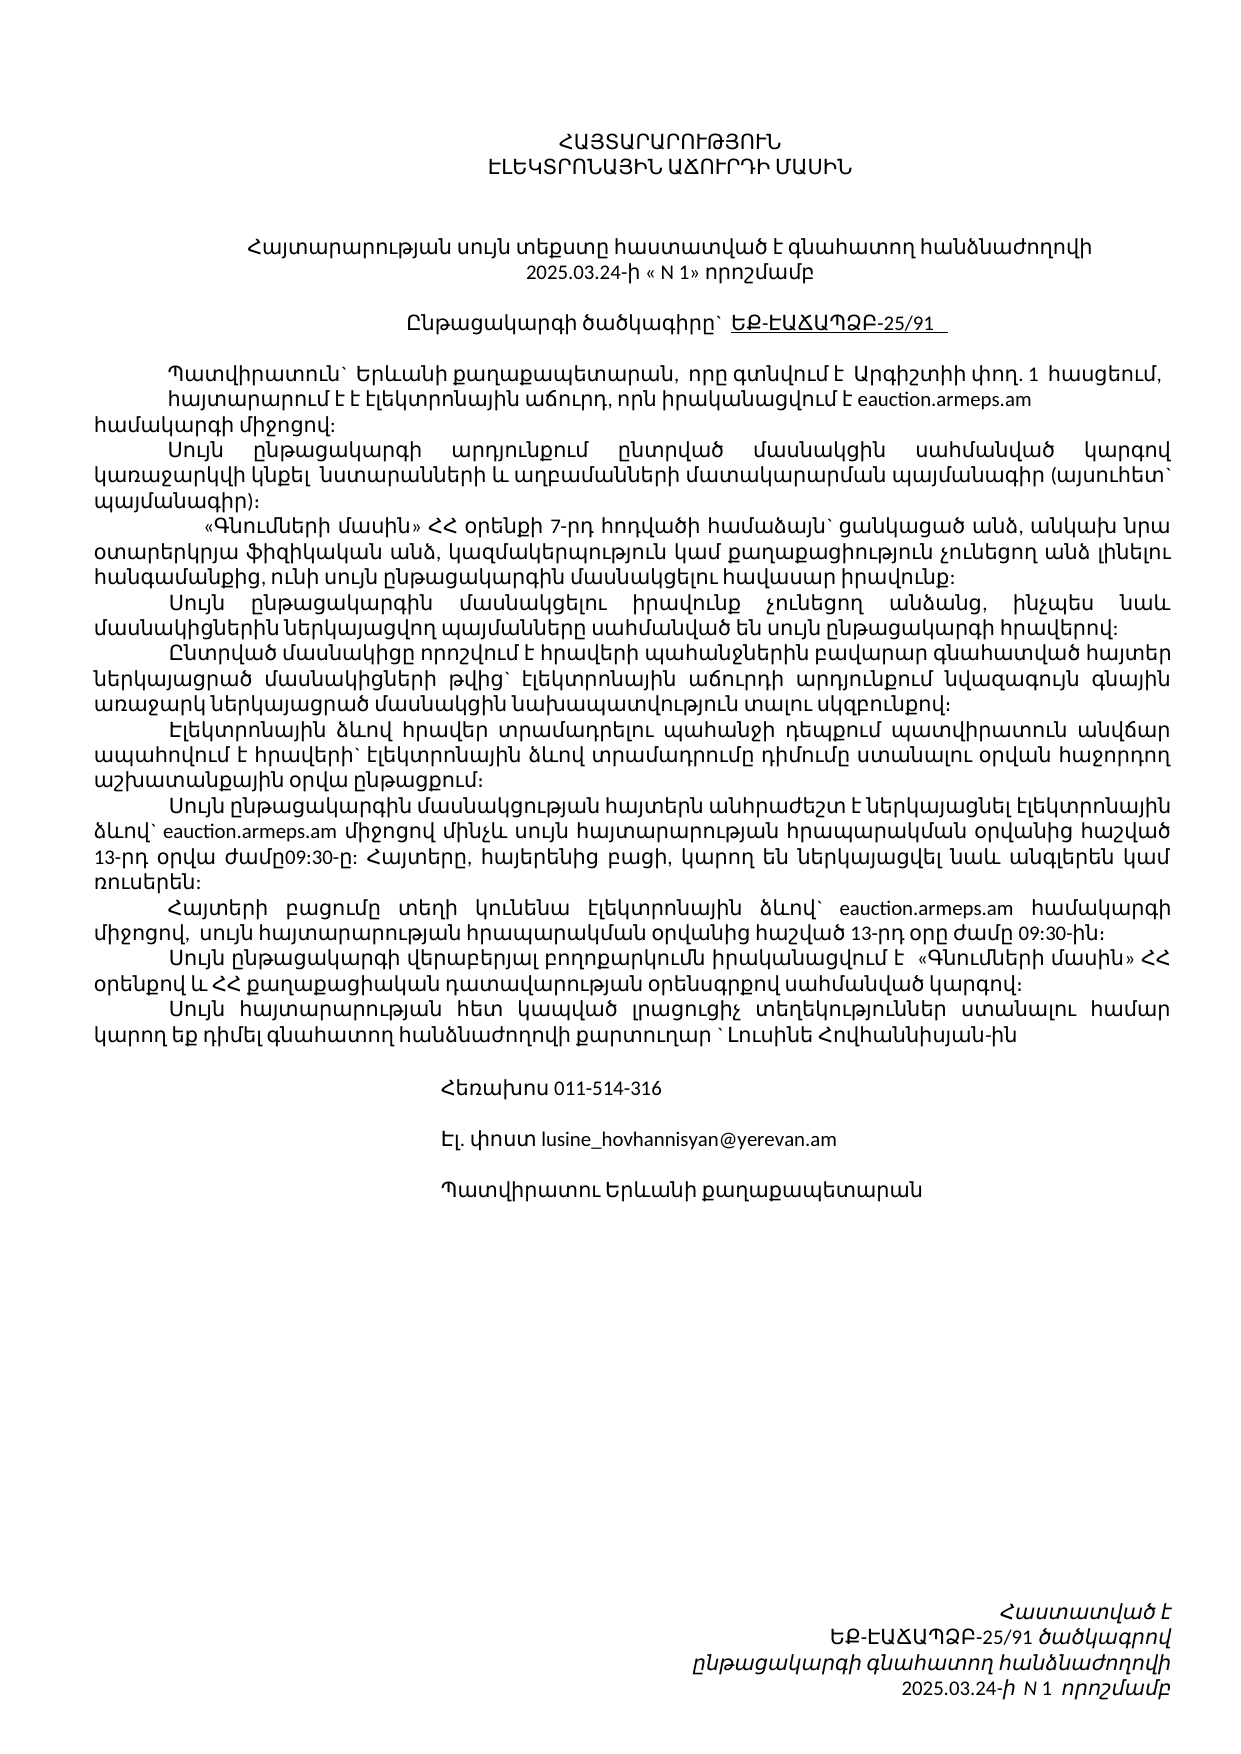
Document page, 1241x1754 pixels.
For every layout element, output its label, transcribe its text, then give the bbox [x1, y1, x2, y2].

text ԵՔ-ԷԱՃԱՊՁԲ-25/91 ծածկագրով [94, 1624, 1171, 1650]
text Սույն ընթացակարգին մասնակցության հայտերն անհրաժեշտ է ներկայացնել էլեկտրոնային ձևով` eauction.armeps.am միջոցով մինչև սույն հայտարարության հրապարակման օրվանից հաշված 13-րդ օրվա ժամը09:30-ը: Հայտերը, հայերենից բացի, կարող են ներկայացվել նաև անգլերեն կամ ռուսերեն: [94, 793, 1171, 895]
text Սույն ընթացակարգի վերաբերյալ բողոքարկումն իրականացվում է «Գնումների մասին» ՀՀ օրենքով և ՀՀ քաղաքացիական դատավարության օրենսգրքով սահմանված կարգով։ [94, 946, 1171, 996]
text Էլ. փոստ lusine_hovhannisyan@yerevan.am [94, 1126, 1171, 1152]
text Սույն ընթացակարգի արդյունքում ընտրված մասնակցին սահմանված կարգով կառաջարկվի կնքել նստարանների և աղբամանների մատակարարման պայմանագիր (այսուհետ` պայմանագիր)։ [94, 437, 1171, 513]
text ՀԱՅՏԱՐԱՐՈՒԹՅՈՒՆ [94, 129, 1171, 154]
text Հաստատված է [94, 1599, 1171, 1624]
text ընթացակարգի գնահատող հանձնաժողովի [94, 1650, 1171, 1675]
text Սույն ընթացակարգին մասնակցելու իրավունք չունեցող անձանց, ինչպես նաև մասնակիցներին ներկայացվող պայմանները սահմանված են սույն ընթացակարգի հրավերով: [94, 590, 1171, 641]
text Հայտարարության սույն տեքստը հաստատված է գնահատող հանձնաժողովի [94, 234, 1171, 259]
text ԷԼԵԿՏՐՈՆԱՅԻՆ ԱՃՈՒՐԴԻ ՄԱՍԻՆ [94, 154, 1171, 180]
text Ընթացակարգի ծածկագիրը` ԵՔ-ԷԱՃԱՊՁԲ-25/91 [94, 310, 1171, 336]
text 2025.03.24 -ի N 1 որոշմամբ [94, 1675, 1171, 1701]
text Էլեկտրոնային ձևով հրավեր տրամադրելու պահանջի դեպքում պատվիրատուն անվճար ապահովում է հրավերի` էլեկտրոնային ձևով տրամադրումը դիմումը ստանալու օրվան հաջորդող աշխատանքային օրվա ընթացքում։ [94, 717, 1171, 793]
text հայտարարում է է էլեկտրոնային աճուրդ, որն իրականացվում է eauction.armeps.am համակարգի միջոցով: [94, 386, 1171, 437]
text «Գնումների մասին» ՀՀ օրենքի 7-րդ հոդվածի համաձայն` ցանկացած անձ, անկախ նրա օտարերկրյա ֆիզիկական անձ, կազմակերպություն կամ քաղաքացիություն չունեցող անձ լինելու հանգամանքից, ունի սույն ընթացակարգին մասնակցելու հավասար իրավունք: [94, 513, 1171, 590]
text Ընտրված մասնակիցը որոշվում է հրավերի պահանջներին բավարար գնահատված հայտեր ներկայացրած մասնակիցների թվից` էլեկտրոնային աճուրդի արդյունքում նվազագույն գնային առաջարկ ներկայացրած մասնակցին նախապատվություն տալու սկզբունքով։ [94, 641, 1171, 717]
text Սույն հայտարարության հետ կապված լրացուցիչ տեղեկություններ ստանալու համար կարող եք դիմել գնահատող հանձնաժողովի քարտուղար ` Լուսինե Հովհաննիսյան-ին [94, 996, 1171, 1047]
text Հայտերի բացումը տեղի կունենա էլեկտրոնային ձևով` eauction.armeps.am համակարգի միջոցով, սույն հայտարարության հրապարակման օրվանից հաշված 13-րդ օրը ժամը 09:30-ին։ [94, 895, 1171, 946]
text Պատվիրատուն` Երևանի քաղաքապետարան, որը գտնվում է Արգիշտիի փող. 1 հասցեում, [94, 361, 1171, 386]
text Պատվիրատու Երևանի քաղաքապետարան [94, 1177, 1171, 1203]
text Հեռախոս 011-514-316 [94, 1076, 1171, 1101]
text 2025.03.24 -ի « N 1» որոշմամբ [94, 259, 1171, 285]
